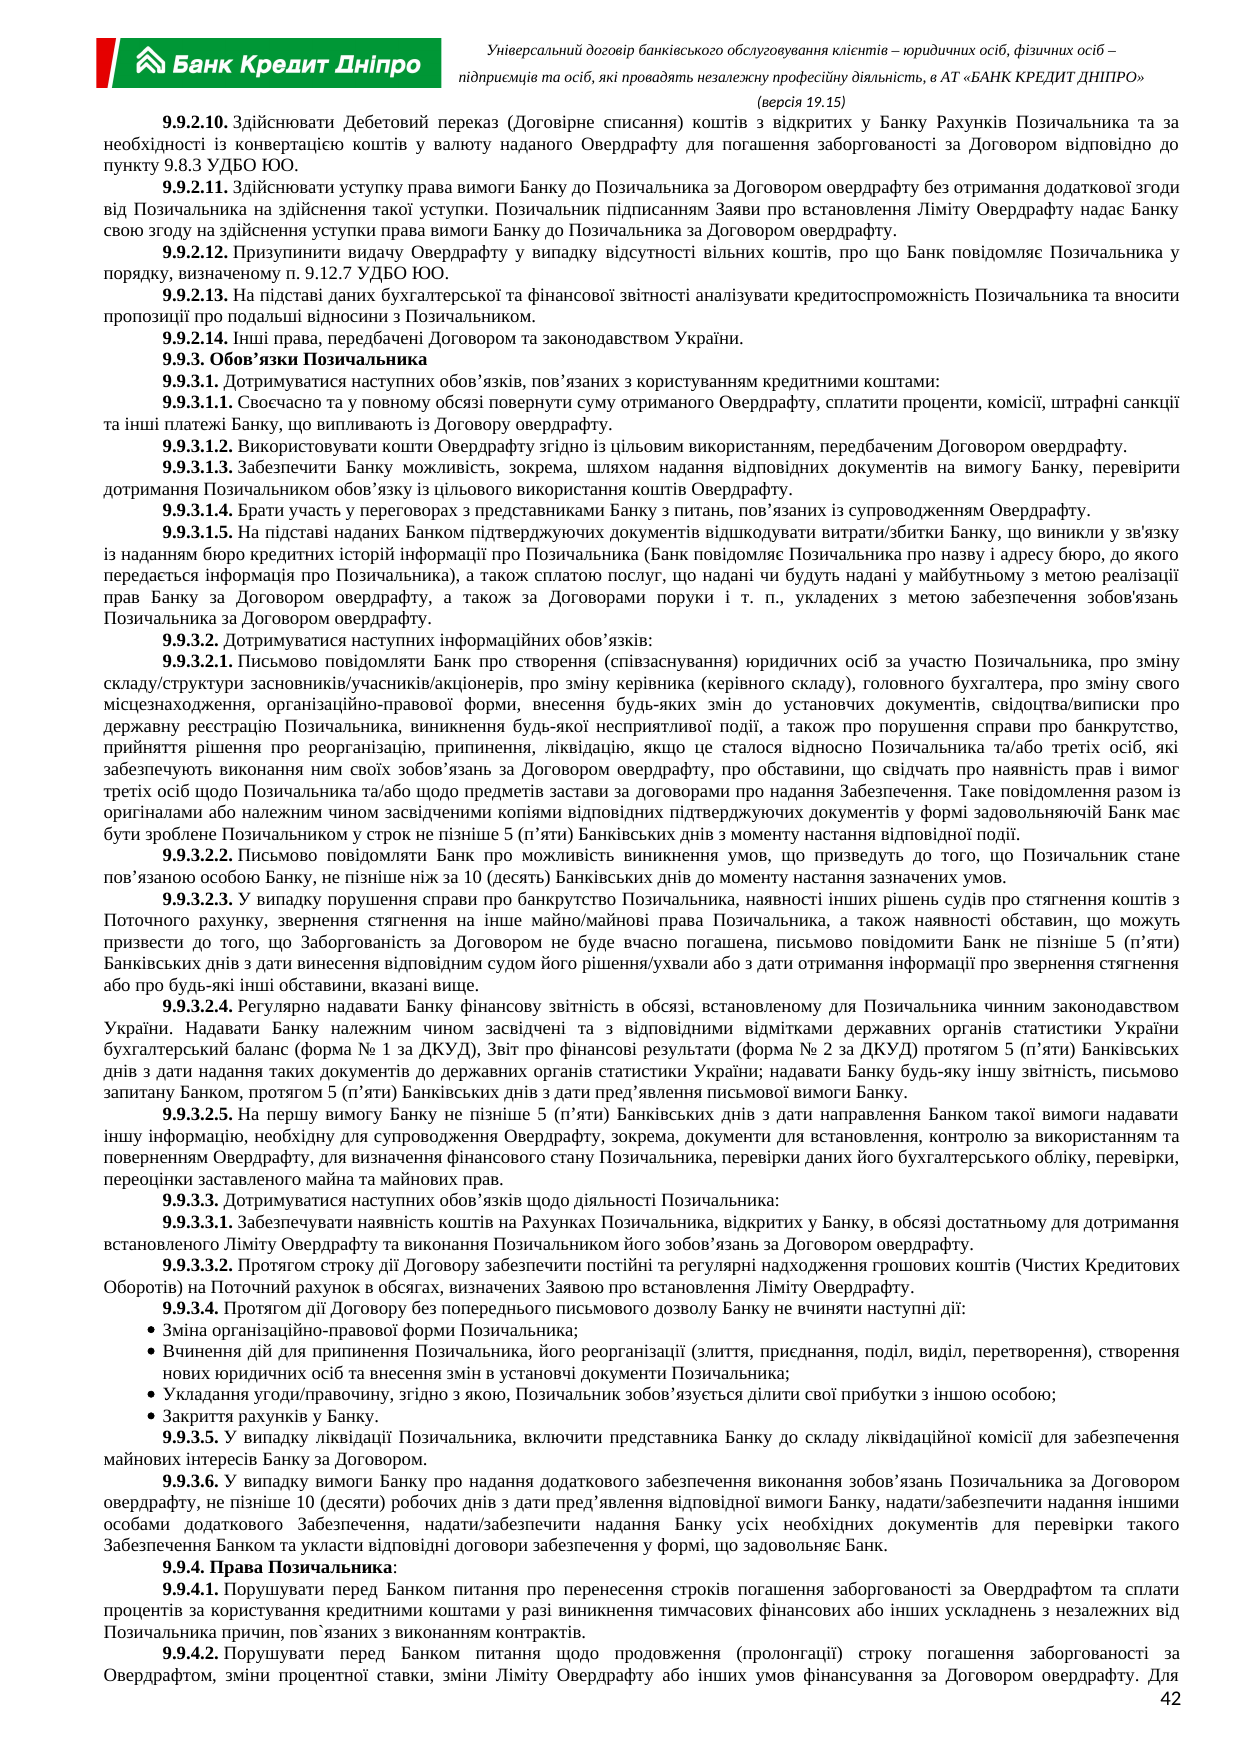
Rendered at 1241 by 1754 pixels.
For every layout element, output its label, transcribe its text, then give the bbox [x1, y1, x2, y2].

picture [96, 38, 442, 88]
list У випадку порушення справи про банкрутство Позичальника, наявності інших рішень судів про стягнення коштів з Поточного рахунку, звернення стягнення на інше майно/майнові права Позичальника, а також наявності обставин, що можуть призвести до того, що Заборгованість за Договором не буде вчасно погашена, письмово повідомити Банк не пізніше 5 (п’яти) Банківських днів з дати винесення відповідним судом його рішення/ухвали або з дати отримання інформації про звернення стягнення або про будь-які інші обставини, вказані вище. [103, 887, 1181, 995]
list На підставі даних бухгалтерської та фінансової звітності аналізувати кредитоспроможність Позичальника та вносити пропозиції про подальші відносини з Позичальником. [103, 284, 1181, 327]
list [103, 1642, 1181, 1685]
list Протягом дії Договору без попереднього письмового дозволу Банку не вчиняти наступні дії: [103, 1297, 1181, 1319]
list Використовувати кошти Овердрафту згідно із цільовим використанням, передбаченим Договором овердрафту. [103, 434, 1181, 456]
list Здійснювати Дебетовий переказ (Договірне списання) коштів з відкритих у Банку Рахунків Позичальника та за необхідності із конвертацією коштів у валюту наданого Овердрафту для погашення заборгованості за Договором відповідно до пункту 9.8.3 УДБО ЮО. [103, 85, 1181, 176]
list Обов’язки Позичальника [103, 348, 1181, 370]
list У випадку ліквідації Позичальника, включити представника Банку до складу ліквідаційної комісії для забезпечення майнових інтересів Банку за Договором. [103, 1426, 1181, 1469]
list Регулярно надавати Банку фінансову звітність в обсязі, встановленому для Позичальника чинним законодавством України. Надавати Банку належним чином засвідчені та з відповідними відмітками державних органів статистики України бухгалтерський баланс (форма № 1 за ДКУД), Звіт про фінансові результати (форма № 2 за ДКУД) протягом 5 (п’яти) Банківських днів з дати надання таких документів до державних органів статистики України; надавати Банку будь-яку іншу звітність, письмово запитану Банком, протягом 5 (п’яти) Банківських днів з дати пред’явлення письмової вимоги Банку. [103, 995, 1181, 1103]
list Зміна організаційно-правової форми Позичальника; [148, 1319, 1181, 1340]
list Брати участь у переговорах з представниками Банку з питань, пов’язаних із супроводженням Овердрафту. [103, 499, 1181, 521]
list Забезпечити Банку можливість, зокрема, шляхом надання відповідних документів на вимогу Банку, перевірити дотримання Позичальником обов’язку із цільового використання коштів Овердрафту. [103, 456, 1181, 499]
list Інші права, передбачені Договором та законодавством України. [103, 327, 1181, 348]
list На першу вимогу Банку не пізніше 5 (п’яти) Банківських днів з дати направлення Банком такої вимоги надавати іншу інформацію, необхідну для супроводження Овердрафту, зокрема, документи для встановлення, контролю за використанням та поверненням Овердрафту, для визначення фінансового стану Позичальника, перевірки даних його бухгалтерського обліку, перевірки, переоцінки заставленого майна та майнових прав. [103, 1103, 1181, 1189]
list Письмово повідомляти Банк про можливість виникнення умов, що призведуть до того, що Позичальник стане пов’язаною особою Банку, не пізніше ніж за 10 (десять) Банківських днів до моменту настання зазначених умов. [103, 844, 1181, 887]
list Дотримуватися наступних інформаційних обов’язків: [103, 629, 1181, 650]
list Протягом строку дії Договору забезпечити постійні та регулярні надходження грошових коштів (Чистих Кредитових Оборотів) на Поточний рахунок в обсягах, визначених Заявою про встановлення Ліміту Овердрафту. [103, 1254, 1181, 1297]
list Призупинити видачу Овердрафту у випадку відсутності вільних коштів, про що Банк повідомляє Позичальника у порядку, визначеному п. 9.12.7 УДБО ЮО. [103, 241, 1181, 284]
list Письмово повідомляти Банк про створення (співзаснування) юридичних осіб за участю Позичальника, про зміну складу/структури засновників/учасників/акціонерів, про зміну керівника (керівного складу), головного бухгалтера, про зміну свого місцезнаходження, організаційно-правової форми, внесення будь-яких змін до установчих документів, свідоцтва/виписки про державну реєстрацію Позичальника, виникнення будь-якої несприятливої події, а також про порушення справи про банкрутство, прийняття рішення про реорганізацію, припинення, ліквідацію, якщо це сталося відносно Позичальника та/або третіх осіб, які забезпечують виконання ним своїх зобов’язань за Договором овердрафту, про обставини, що свідчать про наявність прав і вимог третіх осіб щодо Позичальника та/або щодо предметів застави за договорами про надання Забезпечення. Таке повідомлення разом із оригіналами або належним чином засвідченими копіями відповідних підтверджуючих документів у формі задовольняючій Банк має бути зроблене Позичальником у строк не пізніше 5 (п’яти) Банківських днів з моменту настання відповідної події. [103, 650, 1181, 844]
list Забезпечувати наявність коштів на Рахунках Позичальника, відкритих у Банку, в обсязі достатньому для дотримання встановленого Ліміту Овердрафту та виконання Позичальником його зобов’язань за Договором овердрафту. [103, 1211, 1181, 1254]
list Вчинення дій для припинення Позичальника, його реорганізації (злиття, приєднання, поділ, виділ, перетворення), створення нових юридичних осіб та внесення змін в установчі документи Позичальника; [148, 1340, 1181, 1383]
list На підставі наданих Банком підтверджуючих документів відшкодувати витрати/збитки Банку, що виникли у зв'язку із наданням бюро кредитних історій інформації про Позичальника (Банк повідомляє Позичальника про назву і адресу бюро, до якого передається інформація про Позичальника), а також сплатою послуг, що надані чи будуть надані у майбутньому з метою реалізації прав Банку за Договором овердрафту, а також за Договорами поруки і т. п., укладених з метою забезпечення зобов'язань Позичальника за Договором овердрафту. [103, 521, 1181, 629]
list Права Позичальника: [103, 1556, 1181, 1577]
list Здійснювати уступку права вимоги Банку до Позичальника за Договором овердрафту без отримання додаткової згоди від Позичальника на здійснення такої уступки. Позичальник підписанням Заяви про встановлення Ліміту Овердрафту надає Банку свою згоду на здійснення уступки права вимоги Банку до Позичальника за Договором овердрафту. [103, 176, 1181, 241]
list Укладання угоди/правочину, згідно з якою, Позичальник зобов’язується ділити свої прибутки з іншою особою; [148, 1383, 1181, 1405]
list Своєчасно та у повному обсязі повернути суму отриманого Овердрафту, сплатити проценти, комісії, штрафні санкції та інші платежі Банку, що випливають із Договору овердрафту. [103, 391, 1181, 434]
list Дотримуватися наступних обов’язків щодо діяльності Позичальника: [103, 1189, 1181, 1211]
list Дотримуватися наступних обов’язків, пов’язаних з користуванням кредитними коштами: [103, 370, 1181, 391]
list Порушувати перед Банком питання про перенесення строків погашення заборгованості за Овердрафтом та сплати процентів за користування кредитними коштами у разі виникнення тимчасових фінансових або інших ускладнень з незалежних від Позичальника причин, пов`язаних з виконанням контрактів. [103, 1577, 1181, 1642]
list Закриття рахунків у Банку. [148, 1405, 1181, 1426]
list У випадку вимоги Банку про надання додаткового забезпечення виконання зобов’язань Позичальника за Договором овердрафту, не пізніше 10 (десяти) робочих днів з дати пред’явлення відповідної вимоги Банку, надати/забезпечити надання іншими особами додаткового Забезпечення, надати/забезпечити надання Банку усіх необхідних документів для перевірки такого Забезпечення Банком та укласти відповідні договори забезпечення у формі, що задовольняє Банк. [103, 1469, 1181, 1556]
